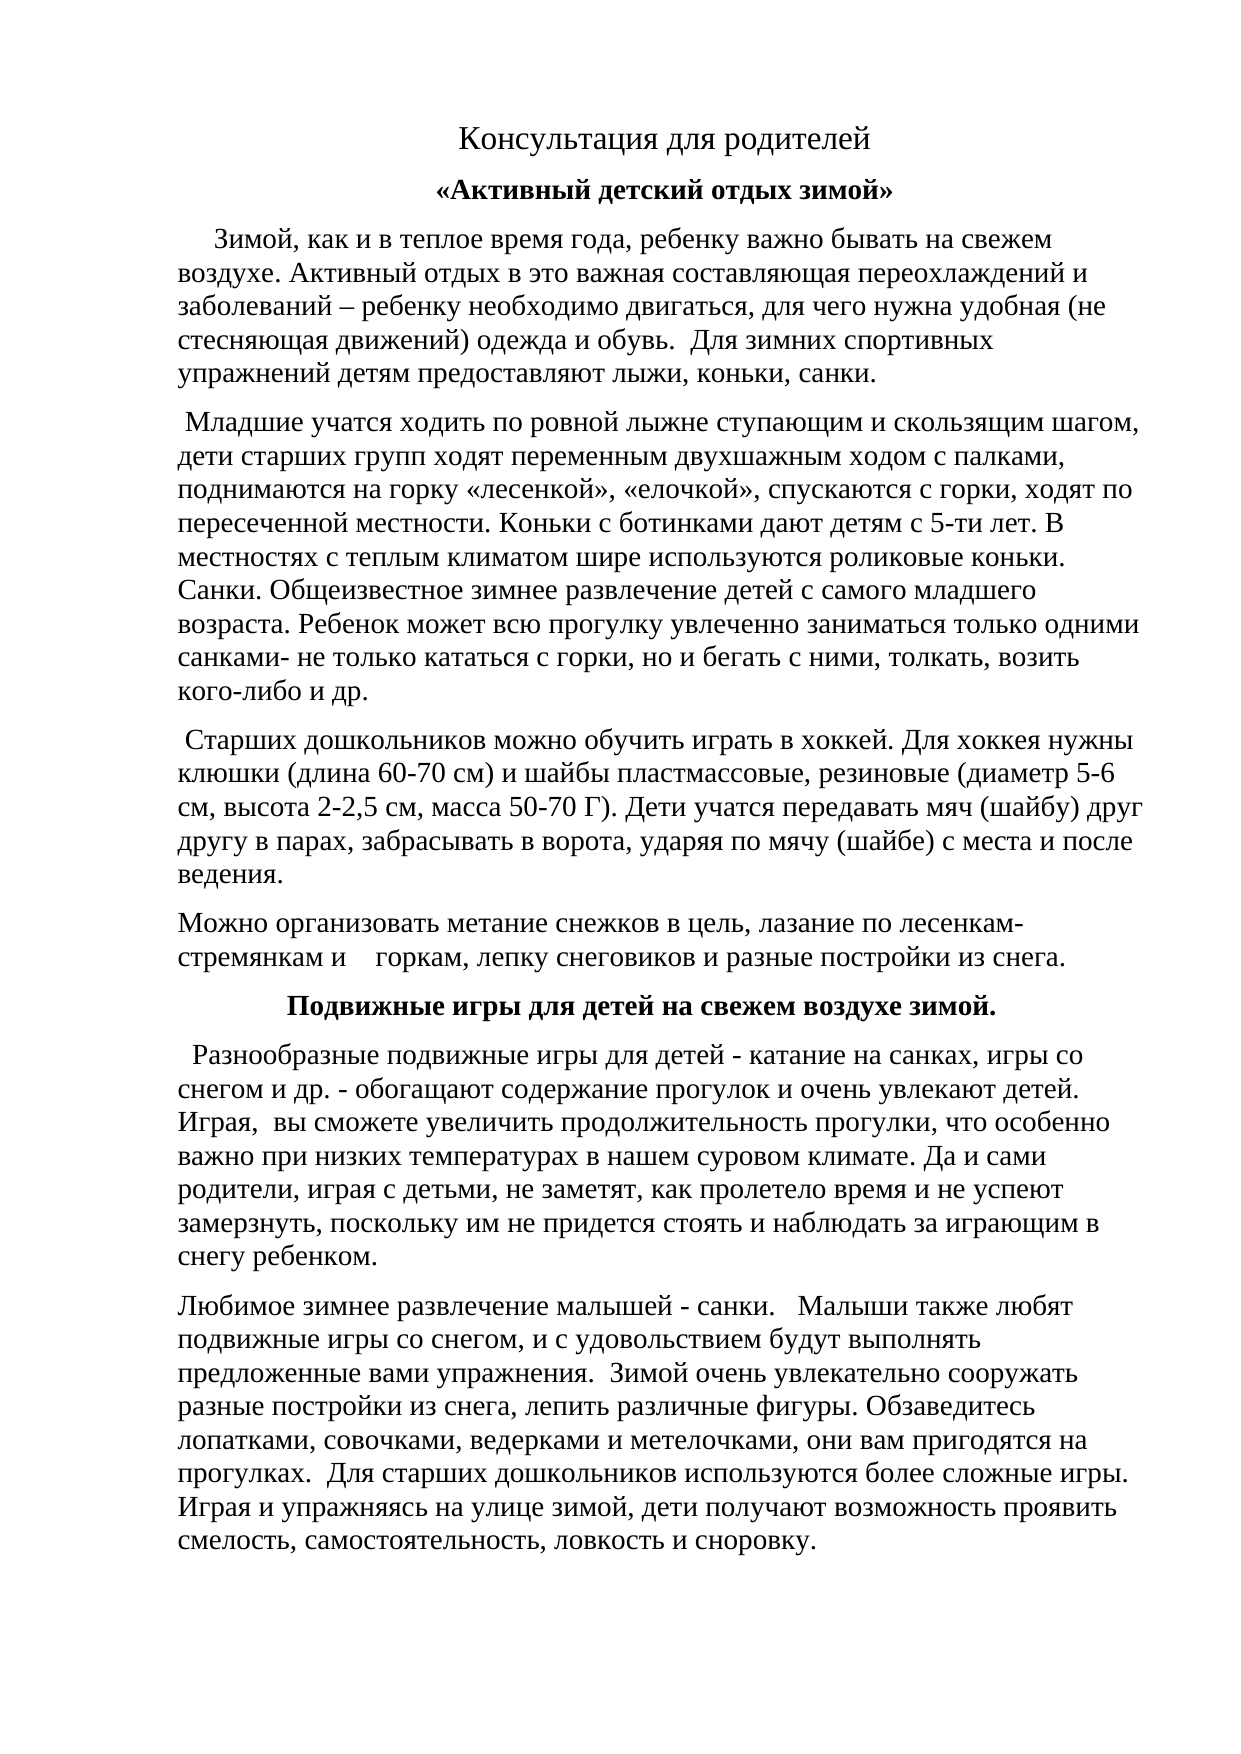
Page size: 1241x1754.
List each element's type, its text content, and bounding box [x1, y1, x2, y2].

text Можно организовать метание снежков в цель, лазание по лесенкам-стремянкам и горкам, лепку снеговиков и разные постройки из снега. [177, 905, 1152, 972]
text Подвижные игры для детей на свежем воздухе зимой. [177, 988, 1152, 1022]
text Младшие учатся ходить по ровной лыжне ступающим и скользящим шагом, дети старших групп ходят переменным двухшажным ходом с палками, поднимаются на горку «лесенкой», «елочкой», спускаются с горки, ходят по пересеченной местности. Коньки с ботинками дают детям с 5-ти лет. В местностях с теплым климатом шире используются роликовые коньки. Санки. Общеизвестное зимнее развлечение детей с самого младшего возраста. Ребенок может всю прогулку увлеченно заниматься только одними санками- не только кататься с горки, но и бегать с ними, толкать, возить кого-либо и др. [177, 404, 1152, 706]
text Зимой, как и в теплое время года, ребенку важно бывать на свежем воздухе. Активный отдых в это важная составляющая переохлаждений и заболеваний – ребенку необходимо двигаться, для чего нужна удобная (не стесняющая движений) одежда и обувь. Для зимних спортивных упражнений детям предоставляют лыжи, коньки, санки. [177, 221, 1152, 389]
text «Активный детский отдых зимой» [177, 172, 1152, 206]
text Любимое зимнее развлечение малышей - санки. Малыши также любят подвижные игры со снегом, и с удовольствием будут выполнять предложенные вами упражнения. Зимой очень увлекательно сооружать разные постройки из снега, лепить различные фигуры. Обзаведитесь лопатками, совочками, ведерками и метелочками, они вам пригодятся на прогулках. Для старших дошкольников используются более сложные игры. Играя и упражняясь на улице зимой, дети получают возможность проявить смелость, самостоятельность, ловкость и сноровку. [177, 1288, 1152, 1556]
text Разнообразные подвижные игры для детей - катание на санках, игры со снегом и др. - обогащают содержание прогулок и очень увлекают детей. Играя, вы сможете увеличить продолжительность прогулки, что особенно важно при низких температурах в нашем суровом климате. Да и сами родители, играя с детьми, не заметят, как пролетело время и не успеют замерзнуть, поскольку им не придется стоять и наблюдать за играющим в снегу ребенком. [177, 1037, 1152, 1272]
text Старших дошкольников можно обучить играть в хоккей. Для хоккея нужны клюшки (длина 60-70 см) и шайбы пластмассовые, резиновые (диаметр 5-6 см, высота 2-2,5 см, масса 50-70 Г). Дети учатся передавать мяч (шайбу) друг другу в парах, забрасывать в ворота, ударяя по мячу (шайбе) с места и после ведения. [177, 722, 1152, 890]
text Консультация для родителей [177, 118, 1152, 156]
